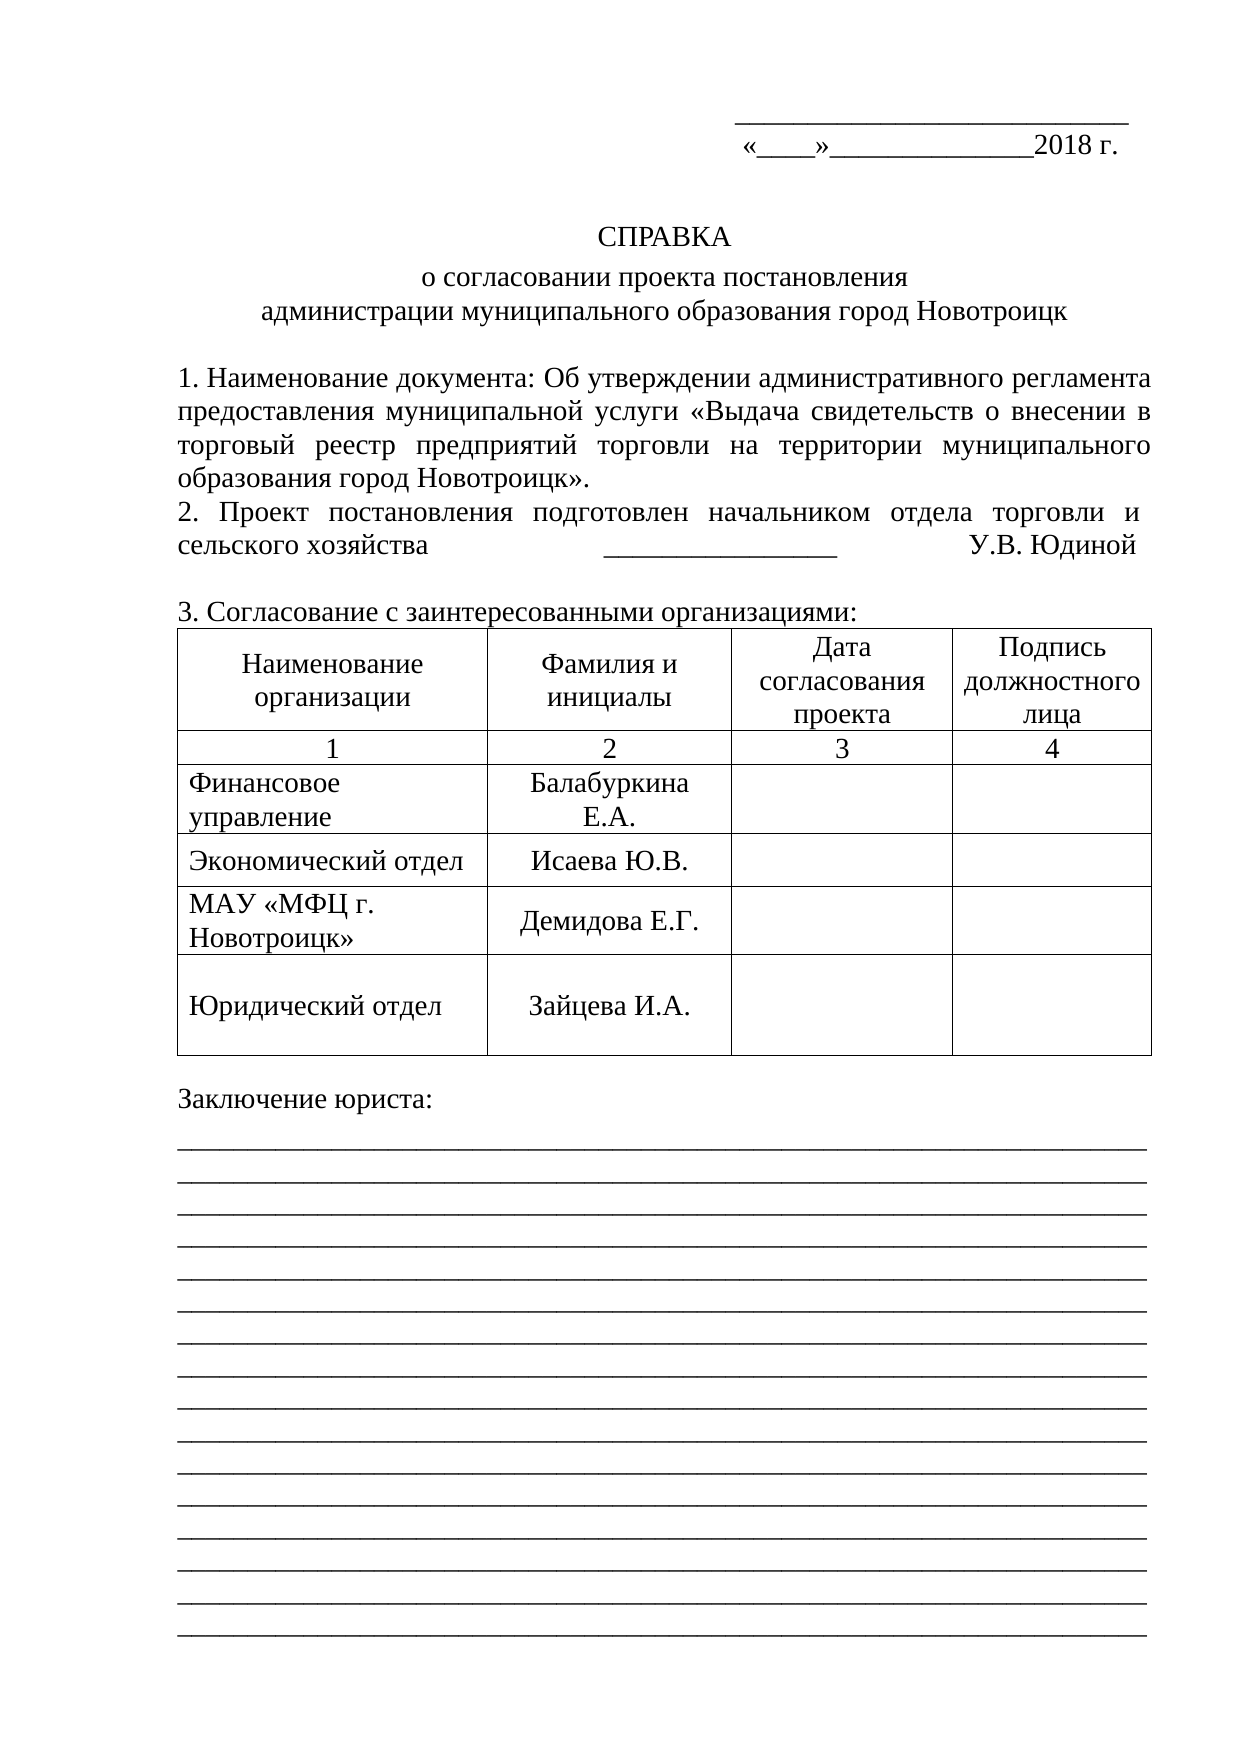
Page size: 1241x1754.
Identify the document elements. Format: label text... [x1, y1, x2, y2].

table_cell [953, 887, 1151, 954]
table_cell [732, 887, 952, 954]
table_cell [953, 834, 1151, 886]
table_cell 1 [178, 731, 487, 764]
text Заключение юриста: [177, 1081, 1152, 1115]
text 3. Согласование с заинтересованными организациями: [177, 594, 1152, 628]
table_cell [953, 955, 1151, 1055]
table_cell 3 [732, 731, 952, 764]
table_header Фамилия и инициалы [488, 629, 731, 730]
table_cell [732, 955, 952, 1055]
table_header Подпись должностного лица [953, 629, 1151, 730]
text СПРАВКА [177, 219, 1152, 253]
text 2. Проект постановления подготовлен начальником отдела торговли и сельского хозяйства ________________ У.В. Юдиной [177, 494, 1141, 561]
table_cell [953, 765, 1151, 832]
table_cell 2 [488, 731, 731, 764]
text 1. Наименование документа: Об утверждении административного регламента предоставления муниципальной услуги «Выдача свидетельств о внесении в торговый реестр предприятий торговли на территории муниципального образования город Новотроицк». [177, 360, 1152, 494]
text _________________________________________________________________________________________________________________________________________________________________________________________________________________________________________________________________________________________________________________________________________________________ [177, 1121, 1152, 1283]
table_cell [732, 834, 952, 886]
table_cell Исаева Ю.В. [488, 834, 731, 886]
table_cell Финансовое управление [178, 765, 487, 832]
table_cell Экономический отдел [178, 834, 487, 886]
table_cell Юридический отдел [178, 955, 487, 1055]
table_cell Зайцева И.А. [488, 955, 731, 1055]
table_header Наименование организации [178, 629, 487, 730]
text _____________________________________________________________________________________________________________________________________________________________________________________________________________________________________________________________________________________________________________________________________________________________________________________________________________________________________________________________________________________________________________________________________________________________________________________________________________________________________________ [177, 1348, 1152, 1639]
text администрации муниципального образования город Новотроицк [177, 293, 1152, 326]
table_cell [732, 765, 952, 832]
table_cell Демидова Е.Г. [488, 887, 731, 954]
table_cell Балабуркина Е.А. [488, 765, 731, 832]
table_cell 4 [953, 731, 1151, 764]
table_header Дата согласования проекта [732, 629, 952, 730]
table_cell МАУ «МФЦ г. Новотроицк» [178, 887, 487, 954]
text о согласовании проекта постановления [177, 259, 1152, 293]
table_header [724, 94, 1167, 194]
text __________________________________________________________________________________________________________________________________________ [177, 1283, 1152, 1348]
